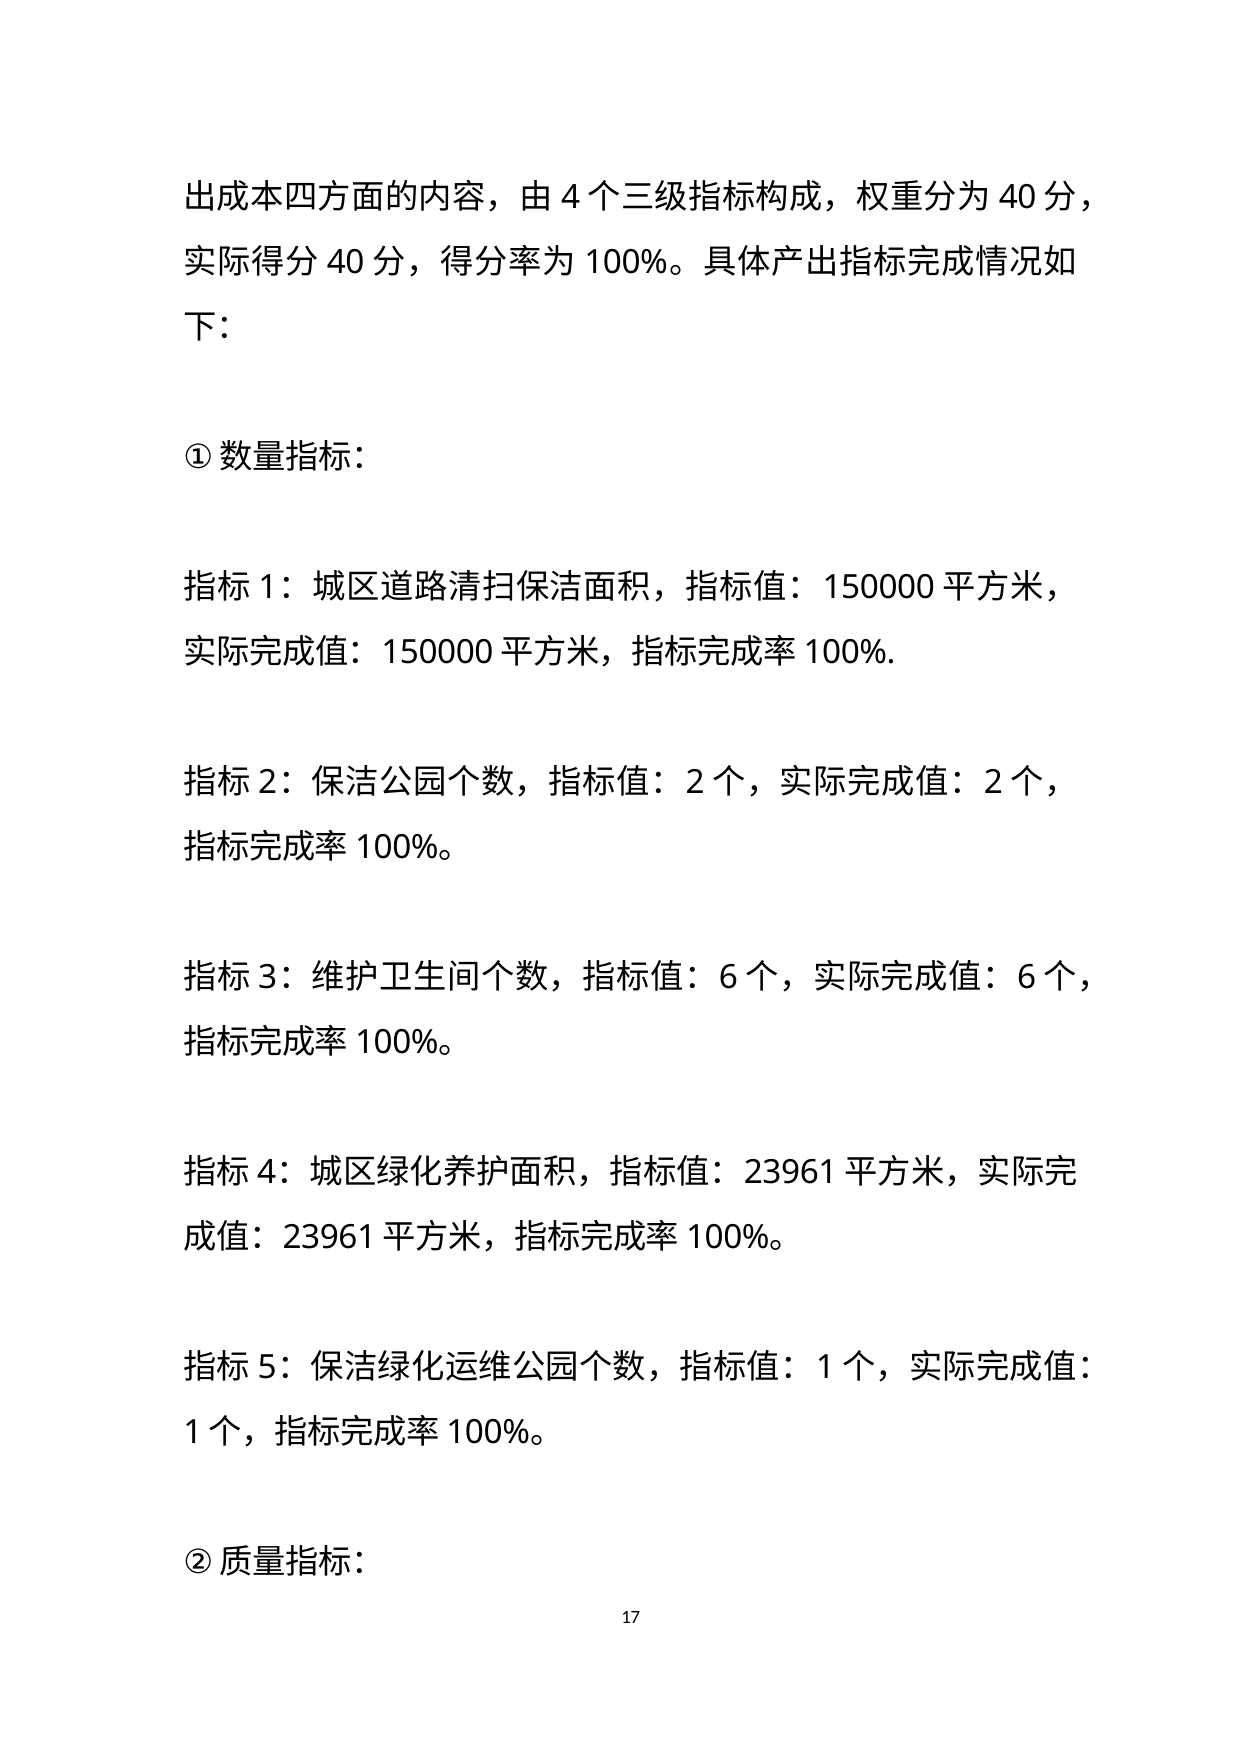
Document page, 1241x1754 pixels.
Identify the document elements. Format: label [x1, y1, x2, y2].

text [183, 162, 1078, 1592]
